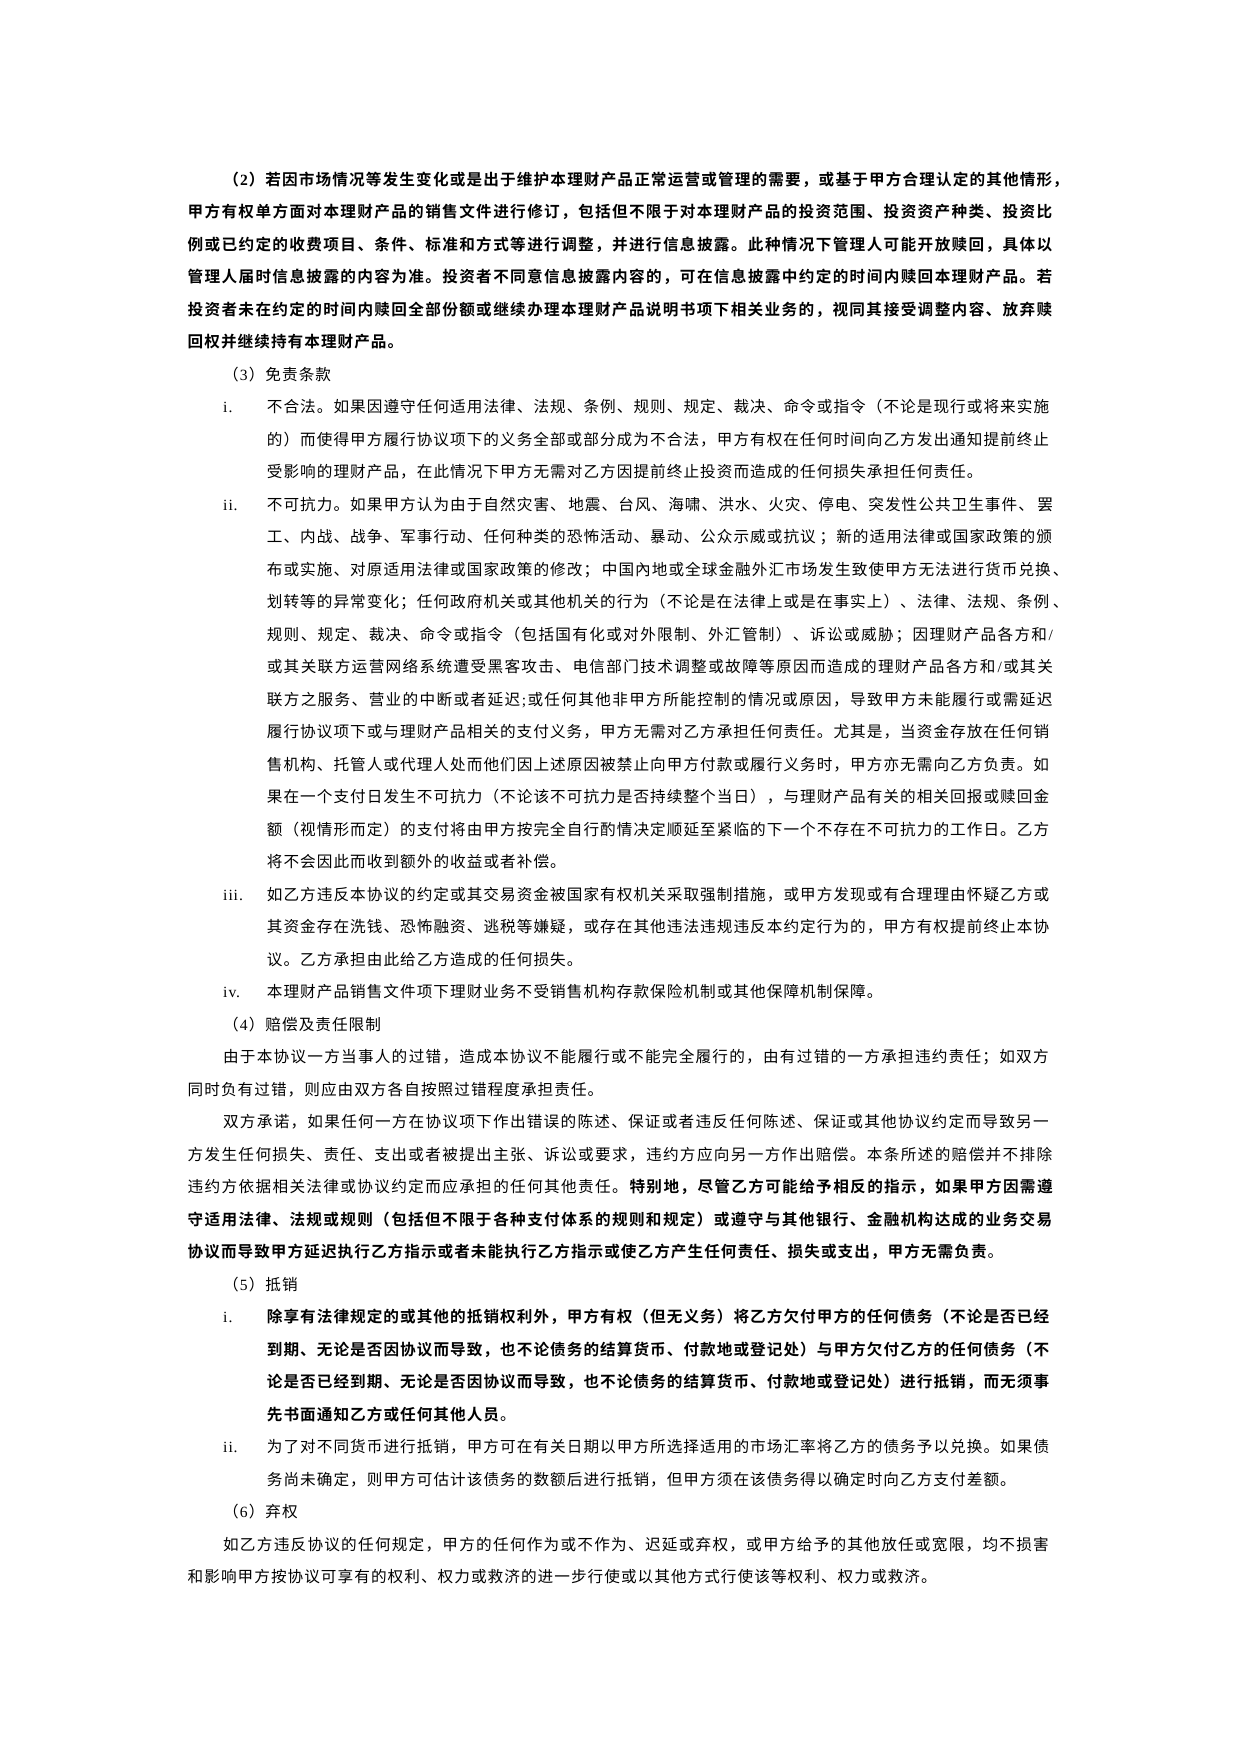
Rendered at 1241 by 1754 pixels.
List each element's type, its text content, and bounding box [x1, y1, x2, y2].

text 双方承诺，如果任何一方在协议项下作出错误的陈述、保证或者违反任何陈述、保证或其他协议约定而导致另一方发生任何损失、责任、支出或者被提出主张、诉讼或要求，违约方应向另一方作出赔偿。本条所述的赔偿并不排除违约方依据相关法律或协议约定而应承担的任何其他责任。特别地，尽管乙方可能给予相反的指示，如果甲方因需遵守适用法律、法规或规则（包括但不限于各种支付体系的规则和规定）或遵守与其他银行、金融机构达成的业务交易协议而导致甲方延迟执行乙方指示或者未能执行乙方指示或使乙方产生任何责任、损失或支出，甲方无需负责。 [187, 1104, 1053, 1267]
list 弃权 [187, 1494, 1053, 1527]
list 免责条款 [187, 357, 1053, 389]
list 除享有法律规定的或其他的抵销权利外，甲方有权（但无义务）将乙方欠付甲方的任何债务（不论是否已经到期、无论是否因协议而导致，也不论债务的结算货币、付款地或登记处）与甲方欠付乙方的任何债务（不论是否已经到期、无论是否因协议而导致，也不论债务的结算货币、付款地或登记处）进行抵销，而无须事先书面通知乙方或任何其他人员。 [223, 1299, 1053, 1429]
list 若因市场情况等发生变化或是出于维护本理财产品正常运营或管理的需要，或基于甲方合理认定的其他情形，甲方有权单方面对本理财产品的销售文件进行修订，包括但不限于对本理财产品的投资范围、投资资产种类、投资比例或已约定的收费项目、条件、标准和方式等进行调整，并进行信息披露。此种情况下管理人可能开放赎回，具体以管理人届时信息披露的内容为准。投资者不同意信息披露内容的，可在信息披露中约定的时间内赎回本理财产品。若投资者未在约定的时间内赎回全部份额或继续办理本理财产品说明书项下相关业务的，视同其接受调整内容、放弃赎回权并继续持有本理财产品。 [187, 162, 1053, 357]
text 如乙方违反协议的任何规定，甲方的任何作为或不作为、迟延或弃权，或甲方给予的其他放任或宽限，均不损害和影响甲方按协议可享有的权利、权力或救济的进一步行使或以其他方式行使该等权利、权力或救济。 [187, 1527, 1053, 1592]
list 为了对不同货币进行抵销，甲方可在有关日期以甲方所选择适用的市场汇率将乙方的债务予以兑换。如果债务尚未确定，则甲方可估计该债务的数额后进行抵销，但甲方须在该债务得以确定时向乙方支付差额。 [223, 1429, 1053, 1494]
text 由于本协议一方当事人的过错，造成本协议不能履行或不能完全履行的，由有过错的一方承担违约责任；如双方同时负有过错，则应由双方各自按照过错程度承担责任。 [187, 1039, 1053, 1104]
list 如乙方违反本协议的约定或其交易资金被国家有权机关采取强制措施，或甲方发现或有合理理由怀疑乙方或其资金存在洗钱、恐怖融资、逃税等嫌疑，或存在其他违法违规违反本约定行为的，甲方有权提前终止本协议。乙方承担由此给乙方造成的任何损失。 [223, 877, 1053, 974]
list 不可抗力。如果甲方认为由于自然灾害、地震、台风、海啸、洪水、火灾、停电、突发性公共卫生事件、罢工、内战、战争、军事行动、任何种类的恐怖活动、暴动、公众示威或抗议；新的适用法律或国家政策的颁布或实施、对原适用法律或国家政策的修改；中国內地或全球金融外汇市场发生致使甲方无法进行货币兑换、划转等的异常变化；任何政府机关或其他机关的行为（不论是在法律上或是在事实上）、法律、法规、条例、规则、规定、裁决、命令或指令（包括国有化或对外限制、外汇管制）、诉讼或威胁；因理财产品各方和/或其关联方运营网络系统遭受黑客攻击、电信部门技术调整或故障等原因而造成的理财产品各方和/或其关联方之服务、营业的中断或者延迟;或任何其他非甲方所能控制的情况或原因，导致甲方未能履行或需延迟履行协议项下或与理财产品相关的支付义务，甲方无需对乙方承担任何责任。尤其是，当资金存放在任何销售机构、托管人或代理人处而他们因上述原因被禁止向甲方付款或履行义务时，甲方亦无需向乙方负责。如果在一个支付日发生不可抗力（不论该不可抗力是否持续整个当日），与理财产品有关的相关回报或赎回金额（视情形而定）的支付将由甲方按完全自行酌情决定顺延至紧临的下一个不存在不可抗力的工作日。乙方将不会因此而收到额外的收益或者补偿。 [223, 487, 1053, 877]
list 赔偿及责任限制 [187, 1007, 1053, 1039]
list 抵销 [187, 1267, 1053, 1299]
list 不合法。如果因遵守任何适用法律、法规、条例、规则、规定、裁决、命令或指令（不论是现行或将来实施的）而使得甲方履行协议项下的义务全部或部分成为不合法，甲方有权在任何时间向乙方发出通知提前终止受影响的理财产品，在此情况下甲方无需对乙方因提前终止投资而造成的任何损失承担任何责任。 [223, 389, 1053, 487]
list 本理财产品销售文件项下理财业务不受销售机构存款保险机制或其他保障机制保障。 [223, 974, 1053, 1007]
